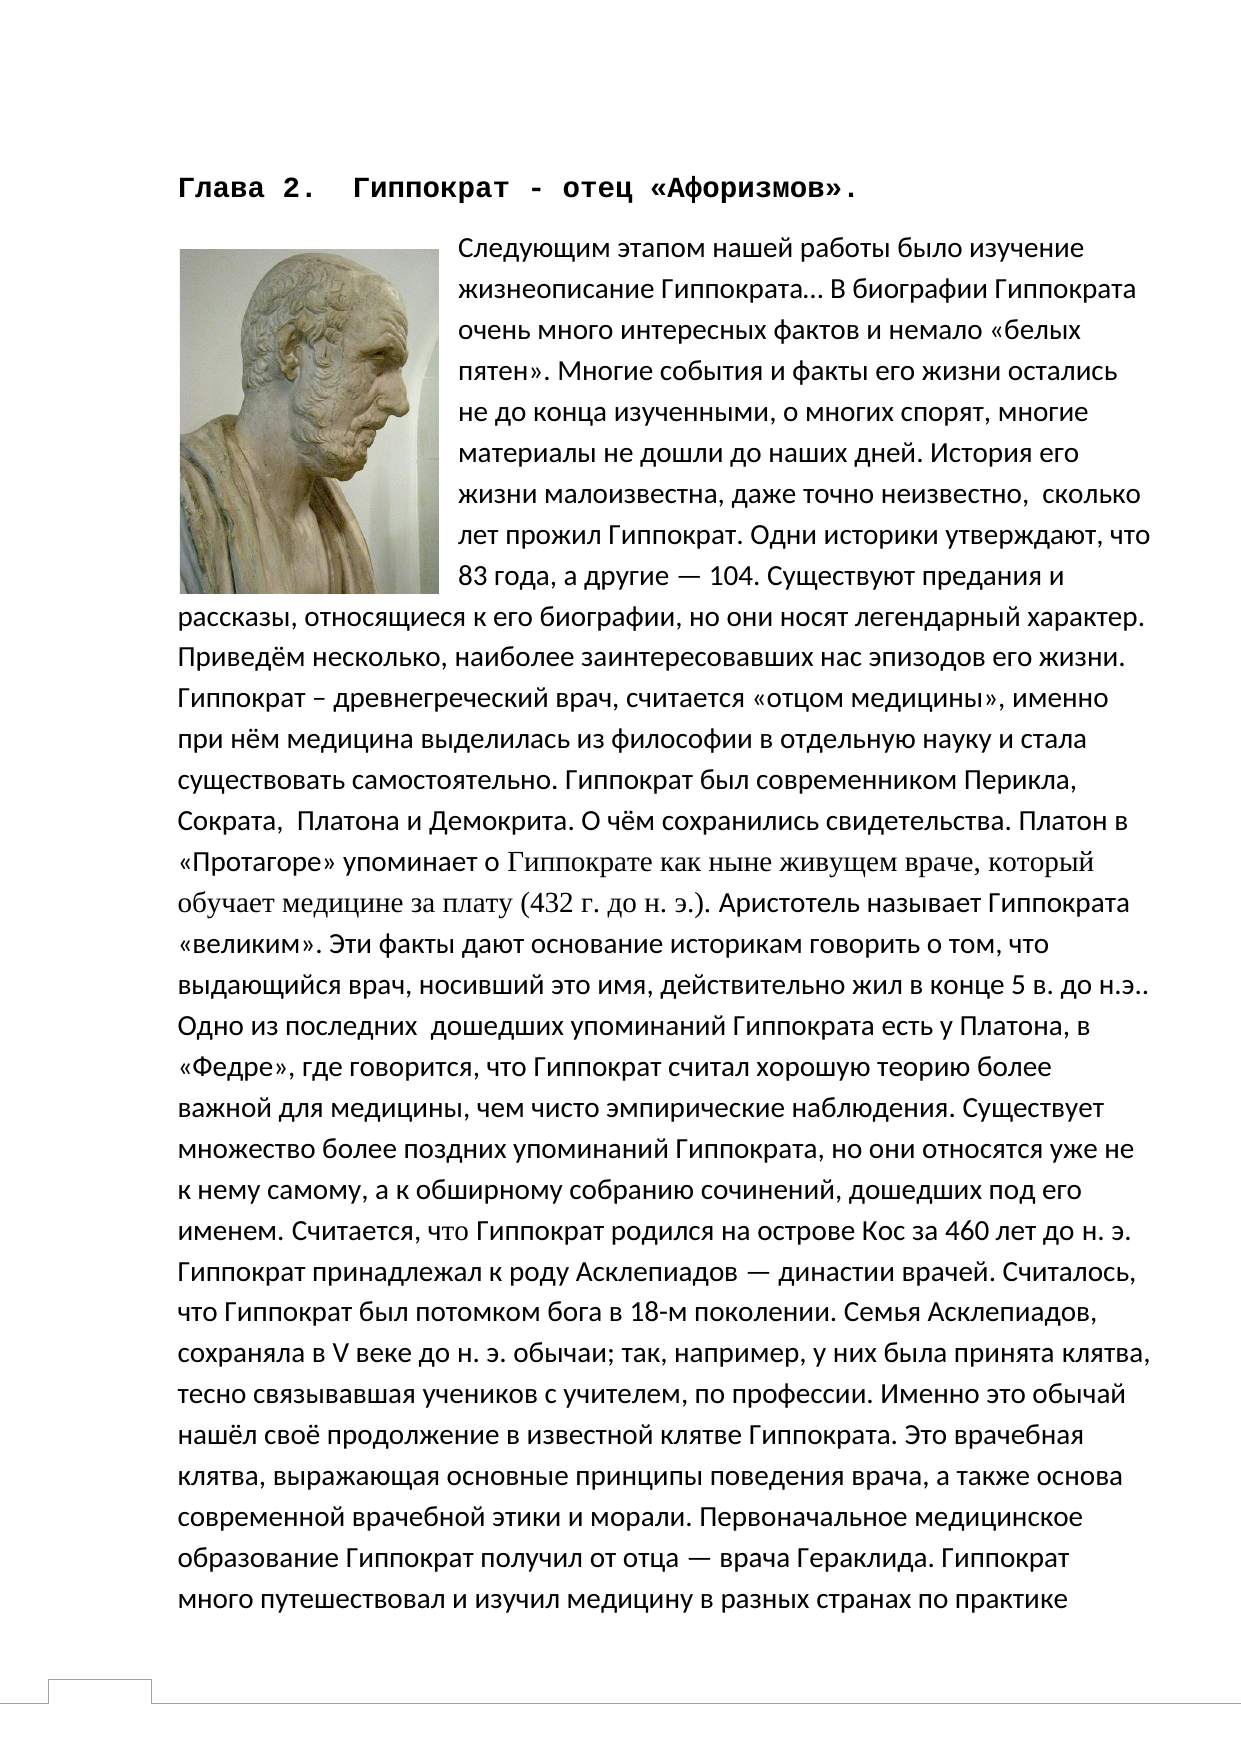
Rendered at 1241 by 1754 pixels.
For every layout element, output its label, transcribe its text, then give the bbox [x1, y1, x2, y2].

picture [179, 249, 439, 593]
text Глава 2. Гиппократ - отец «Афоризмов». [177, 174, 1152, 207]
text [177, 229, 1152, 1616]
